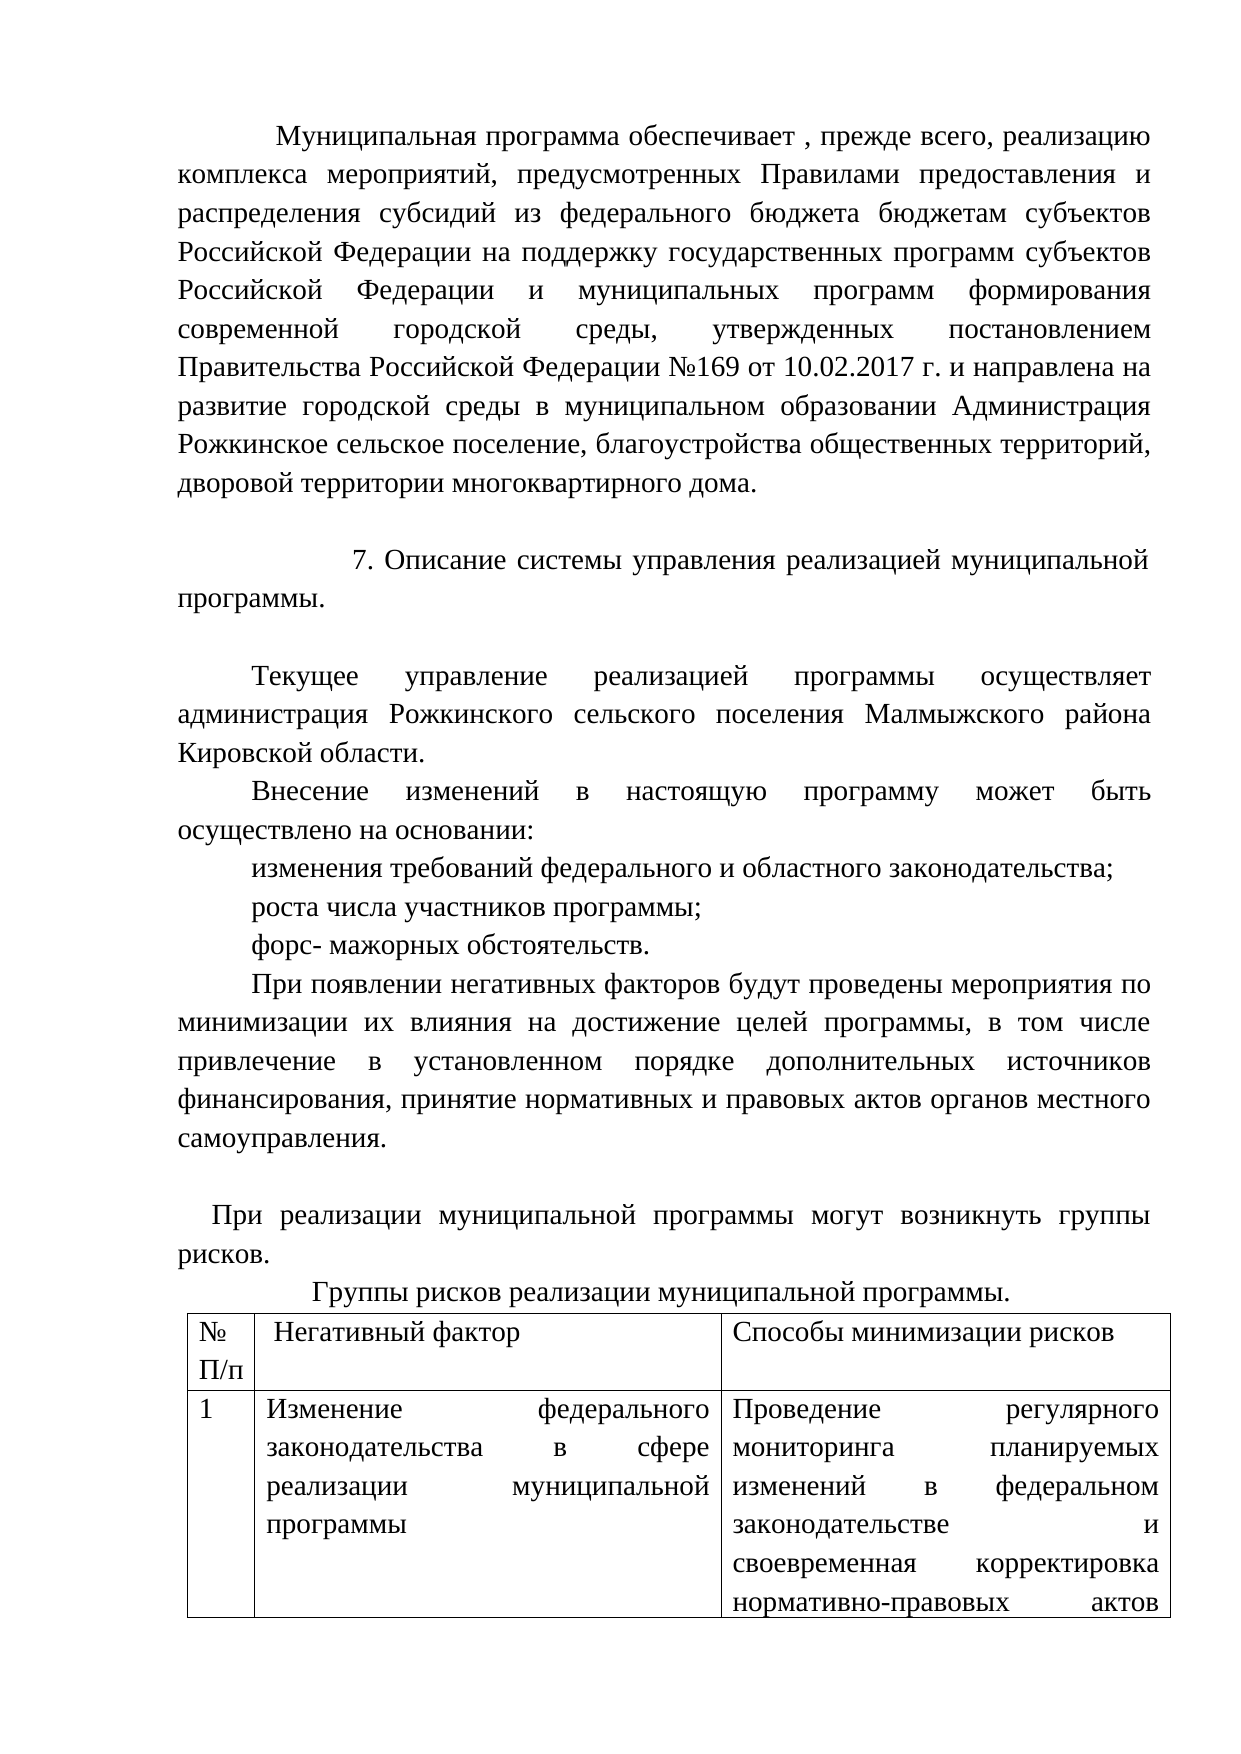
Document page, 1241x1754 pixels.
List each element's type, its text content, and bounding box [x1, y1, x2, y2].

text роста числа участников программы; [177, 889, 1152, 922]
text форс- мажорных обстоятельств. [177, 927, 1152, 961]
text 7. Описание системы управления реализацией муниципальной программы. [177, 542, 1152, 614]
text При появлении негативных факторов будут проведены мероприятия по минимизации их влияния на достижение целей программы, в том числе привлечение в установленном порядке дополнительных источников финансирования, принятие нормативных и правовых актов органов местного самоуправления. [177, 966, 1152, 1154]
table_header Негативный фактор [255, 1314, 721, 1390]
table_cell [255, 1391, 721, 1617]
text Внесение изменений в настоящую программу может быть осуществлено на основании: [177, 773, 1152, 845]
text Текущее управление реализацией программы осуществляет администрация Рожкинского сельского поселения Малмыжского района Кировской области. [177, 658, 1152, 768]
text изменения требований федерального и областного законодательства; [177, 850, 1152, 884]
text При реализации муниципальной программы могут возникнуть группы рисков. [177, 1197, 1152, 1269]
text Муниципальная программа обеспечивает , прежде всего, реализацию комплекса мероприятий, предусмотренных Правилами предоставления и распределения субсидий из федерального бюджета бюджетам субъектов Российской Федерации на поддержку государственных программ субъектов Российской Федерации и муниципальных программ формирования современной городской среды, утвержденных постановлением Правительства Российской Федерации №169 от 10.02.2017 г. и направлена на развитие городской среды в муниципальном образовании Администрация Рожкинское сельское поселение, благоустройства общественных территорий, дворовой территории многоквартирного дома. [177, 118, 1152, 498]
table_header № П/п [188, 1314, 254, 1390]
text Группы рисков реализации муниципальной программы. [177, 1274, 1152, 1308]
table_cell 1 [188, 1391, 254, 1617]
table_header Способы минимизации рисков [722, 1314, 1170, 1390]
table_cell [722, 1391, 1170, 1617]
